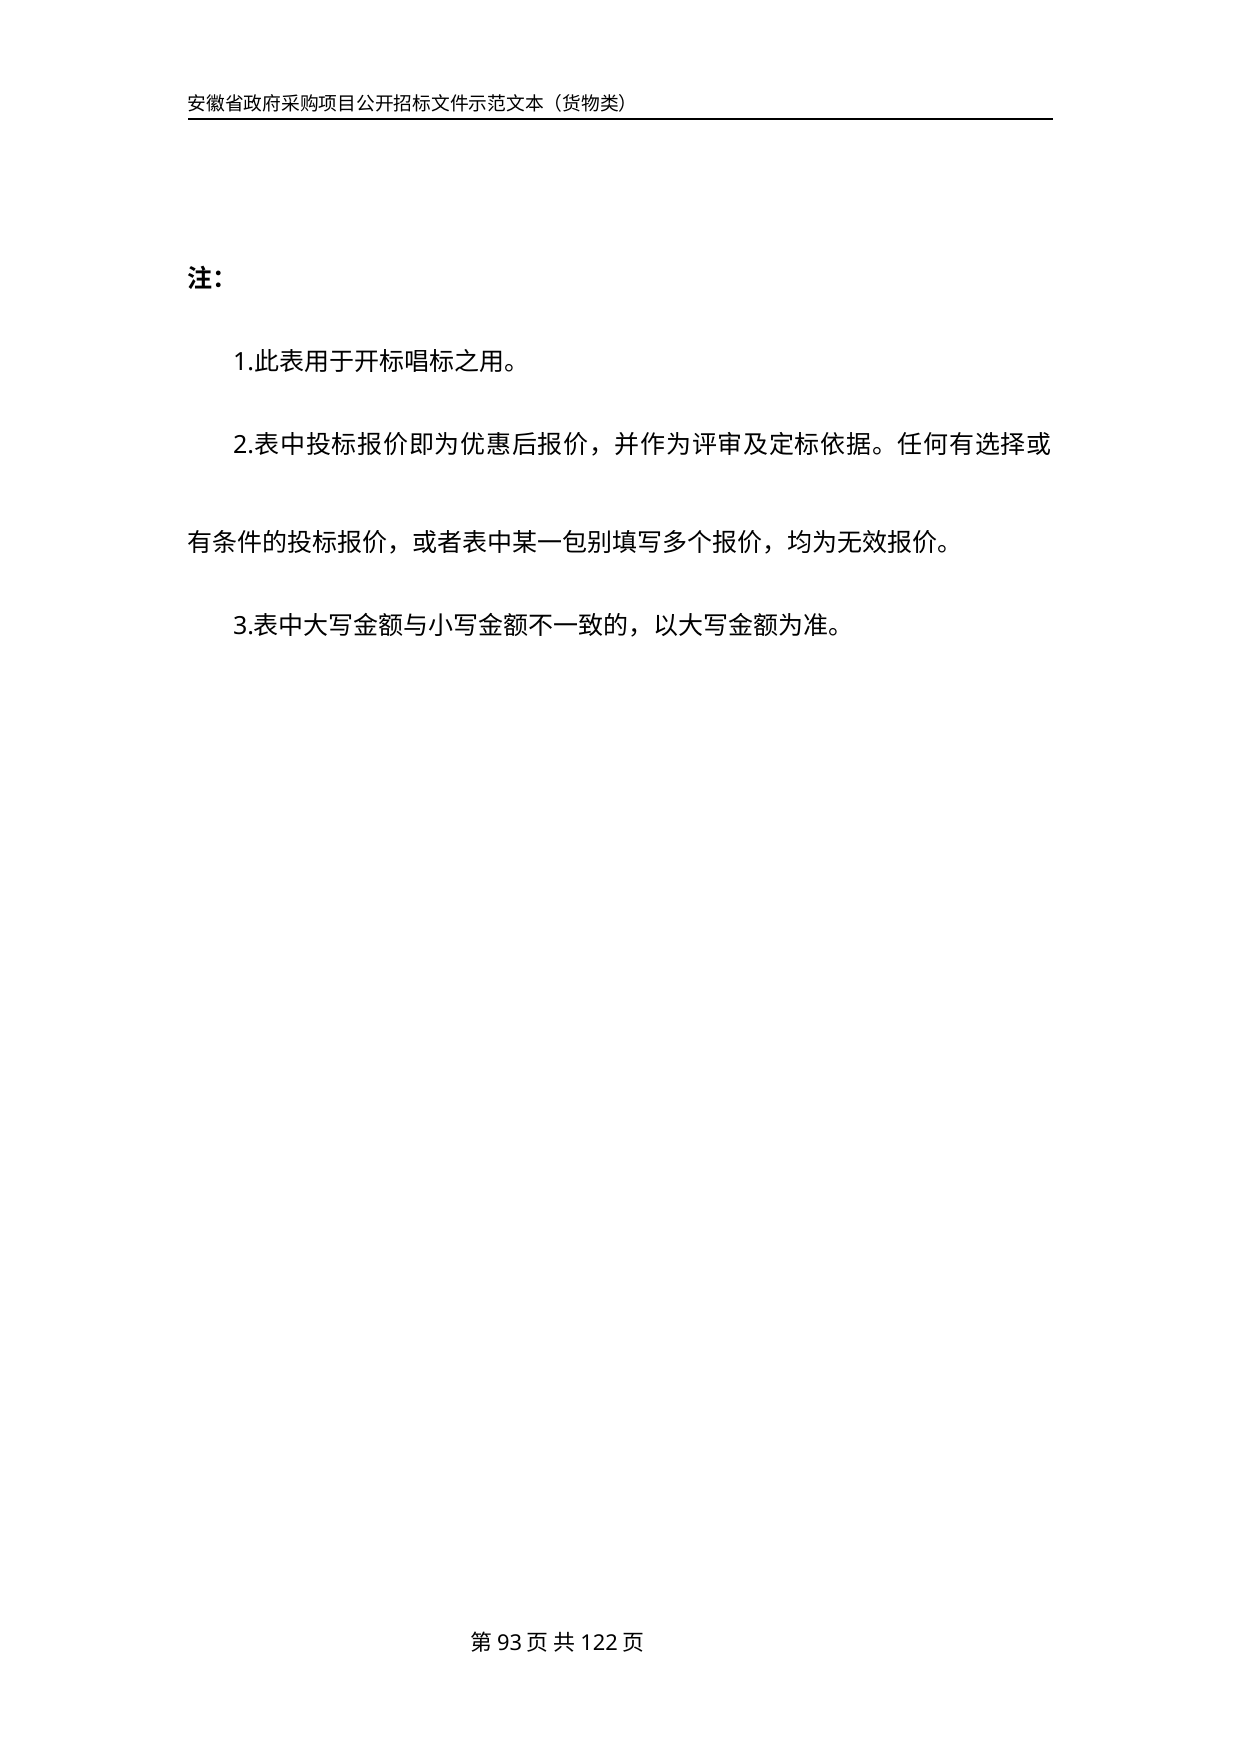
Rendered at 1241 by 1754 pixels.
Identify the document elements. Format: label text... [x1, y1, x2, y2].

text 3.表中大写金额与小写金额不一致的，以大写金额为准。 [187, 591, 1053, 656]
text 2.表中投标报价即为优惠后报价，并作为评审及定标依据。任何有选择或有条件的投标报价，或者表中某一包别填写多个报价，均为无效报价。 [187, 410, 1053, 573]
text 1.此表用于开标唱标之用。 [187, 327, 1053, 392]
text 注： [187, 244, 1053, 309]
